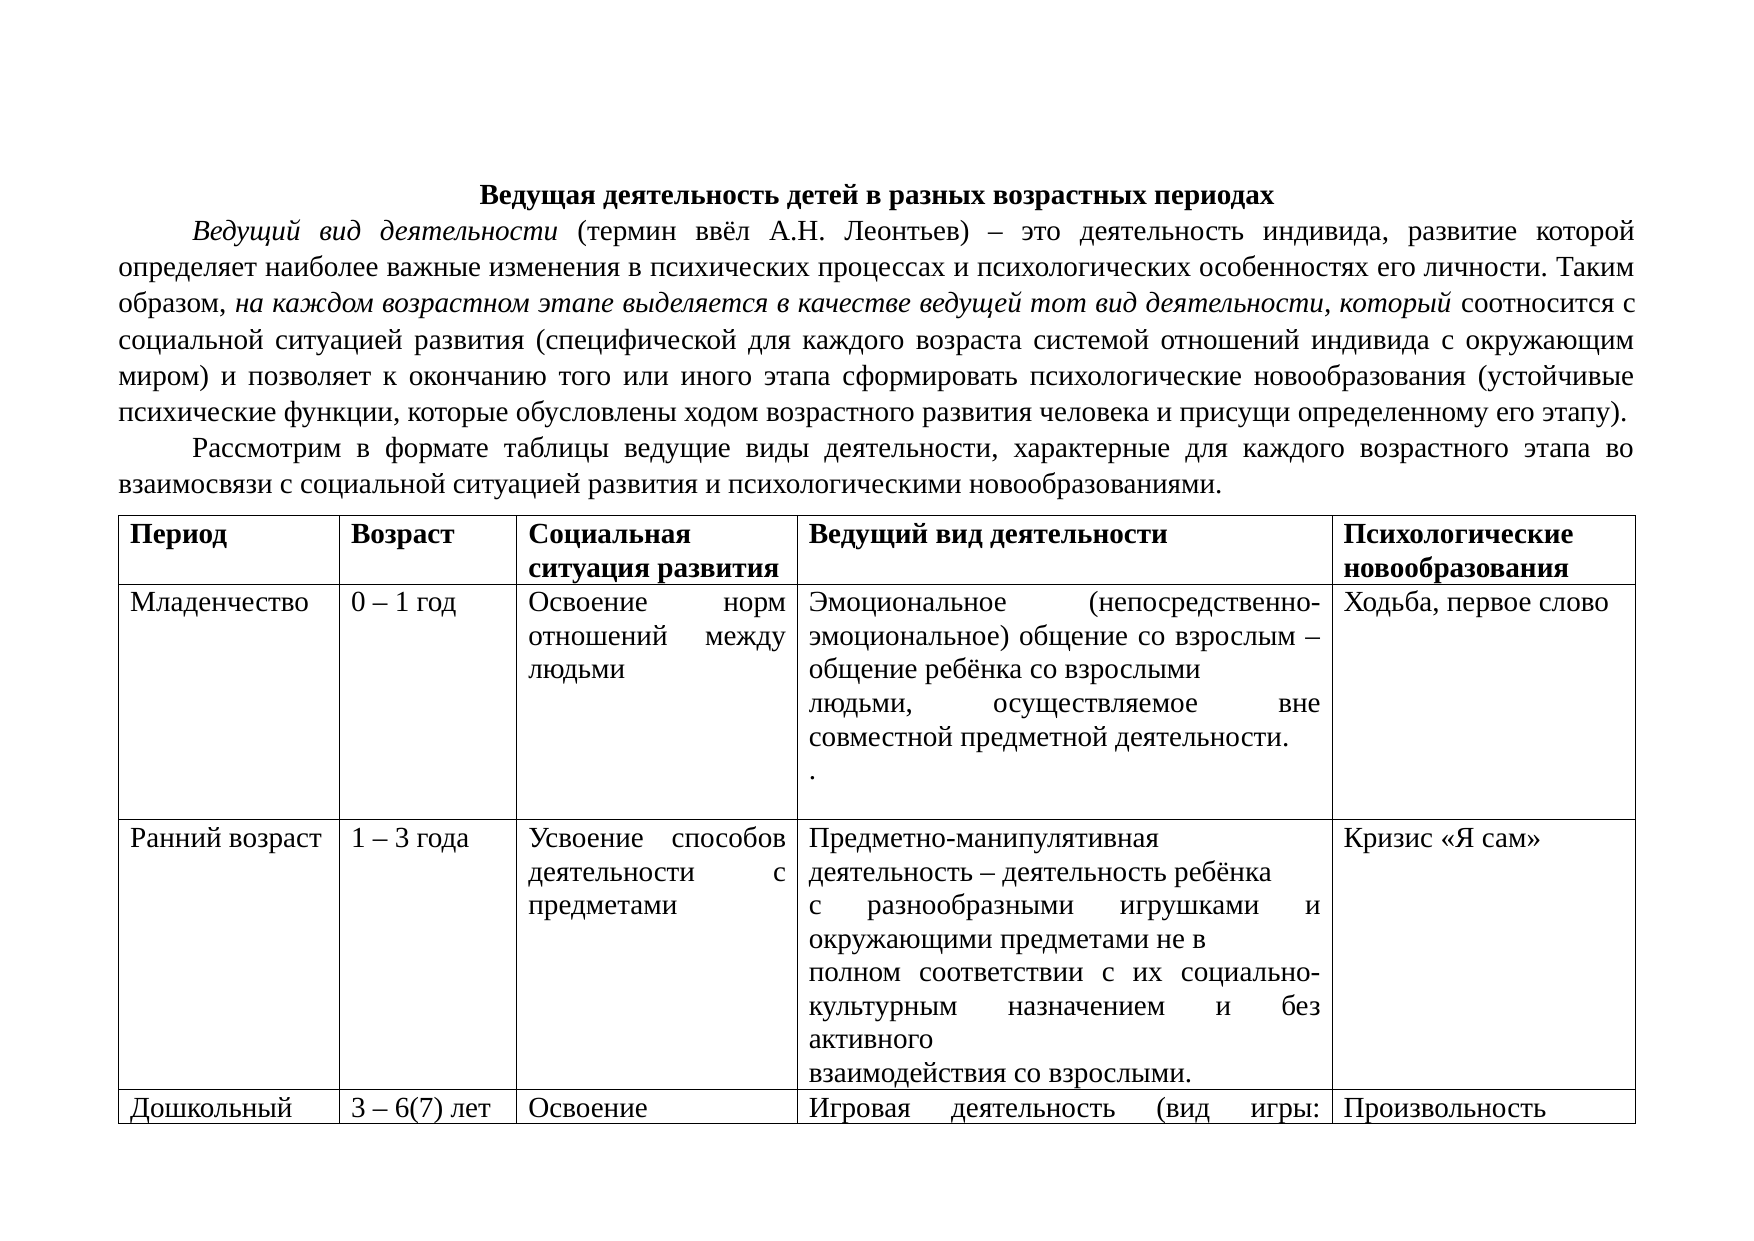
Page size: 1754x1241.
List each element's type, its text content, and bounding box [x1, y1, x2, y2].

table_cell Младенчество [119, 585, 339, 819]
table_cell Кризис «Я сам» [1333, 820, 1635, 1089]
text Ведущий вид деятельности (термин ввёл А.Н. Леонтьев) – это деятельность индивида, развитие которой определяет наиболее важные изменения в психических процессах и психологических особенностях его личности. Таким образом, на каждом возрастном этапе выделяется в качестве ведущей тот вид деятельности, который соотносится с социальной ситуацией развития (специфической для каждого возраста системой отношений индивида с окружающим миром) и позволяет к окончанию того или иного этапа сформировать психологические новообразования (устойчивые психические функции, которые обусловлены ходом возрастного развития человека и присущи определенному его этапу). [118, 213, 1636, 428]
table_cell Ходьба, первое слово [1333, 585, 1635, 819]
table_header Ведущий вид деятельности [798, 516, 1332, 583]
text Рассмотрим в формате таблицы ведущие виды деятельности, характерные для каждого возрастного этапа во взаимосвязи с социальной ситуацией развития и психологическими новообразованиями. [118, 430, 1636, 500]
table_cell Освоение норм отношений между людьми [517, 585, 797, 819]
table_header Период [119, 516, 339, 583]
table_cell Эмоциональное (непосредственно-эмоциональное) общение со взрослым – общение ребёнка со взрослыми людьми, осуществляемое вне совместной предметной деятельности. . [798, 585, 1332, 819]
table_cell Усвоение способов деятельности с предметами [517, 820, 797, 1089]
table_cell 0 – 1 год [340, 585, 516, 819]
text Ведущая деятельность детей в разных возрастных периодах [118, 177, 1636, 211]
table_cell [517, 1090, 797, 1123]
table_cell Предметно-манипулятивная деятельность – деятельность ребёнка с разнообразными игрушками и окружающими предметами не в полном соответствии с их социально-культурным назначением и без активного взаимодействия со взрослыми. [798, 820, 1332, 1089]
table_cell Ранний возраст [119, 820, 339, 1089]
table_cell 1 – 3 года [340, 820, 516, 1089]
table_header Психологические новообразования [1333, 516, 1635, 583]
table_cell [1333, 1090, 1635, 1123]
table_header Возраст [340, 516, 516, 583]
table_header Социальная ситуация развития [517, 516, 797, 583]
table_cell 3 – 6(7) лет [340, 1090, 516, 1123]
table_cell Дошкольный возраст [119, 1090, 339, 1123]
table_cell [798, 1090, 1332, 1123]
